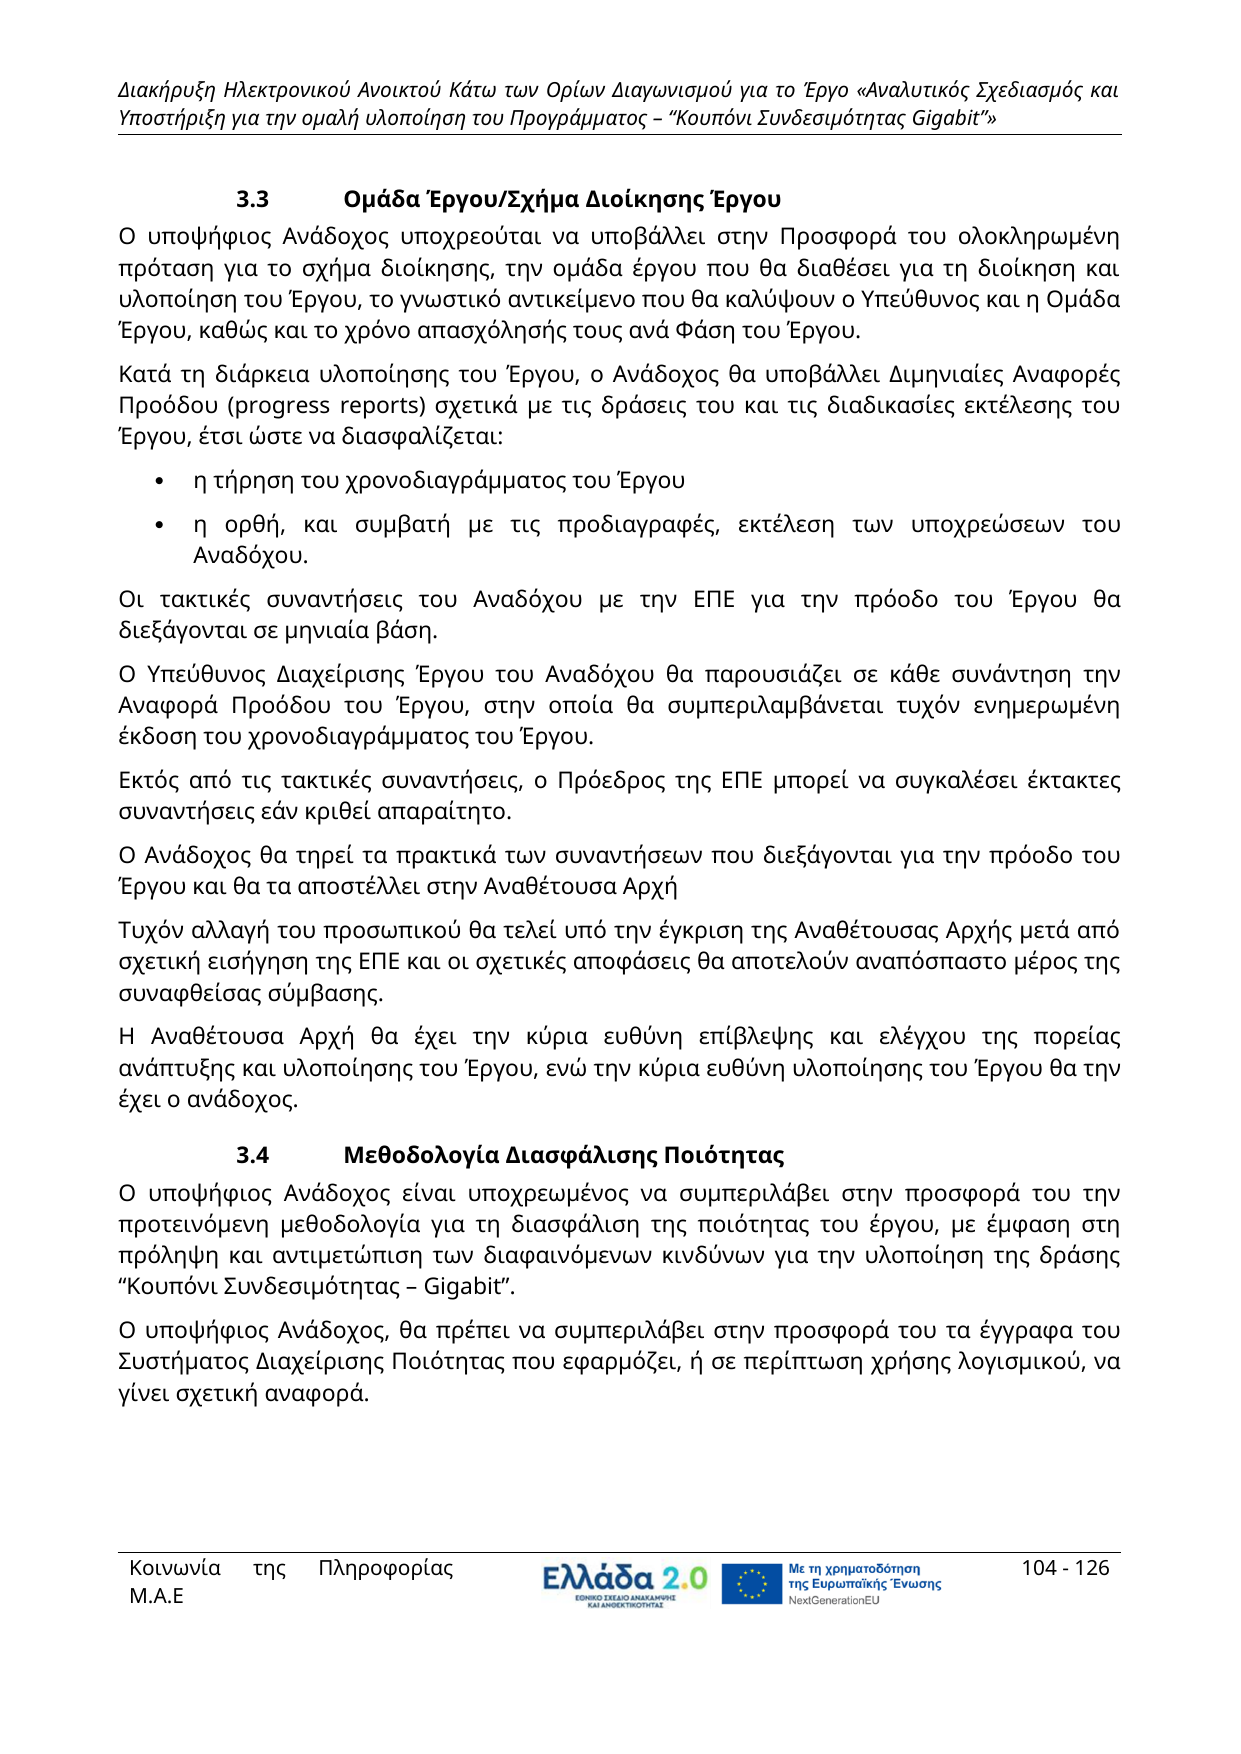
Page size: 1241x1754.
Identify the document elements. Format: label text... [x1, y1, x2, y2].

text Τυχόν αλλαγή του προσωπικού θα τελεί υπό την έγκριση της Αναθέτουσας Αρχής μετά από σχετική εισήγηση της ΕΠΕ και οι σχετικές αποφάσεις θα αποτελούν αναπόσπαστο μέρος της συναφθείσας σύμβασης. [118, 914, 1122, 1008]
list η τήρηση του χρονοδιαγράμματος του Έργου [156, 464, 1122, 495]
text Ο υποψήφιος Ανάδοχος υποχρεούται να υποβάλλει στην Προσφορά του ολοκληρωμένη πρόταση για το σχήμα διοίκησης, την ομάδα έργου που θα διαθέσει για τη διοίκηση και υλοποίηση του Έργου, το γνωστικό αντικείμενο που θα καλύψουν ο Υπεύθυνος και η Ομάδα Έργου, καθώς και το χρόνο απασχόλησής τους ανά Φάση του Έργου. [118, 220, 1122, 345]
text Ο υποψήφιος Ανάδοχος είναι υποχρεωμένος να συμπεριλάβει στην προσφορά του την προτεινόμενη μεθοδολογία για τη διασφάλιση της ποιότητας του έργου, με έμφαση στη πρόληψη και αντιμετώπιση των διαφαινόμενων κινδύνων για την υλοποίηση της δράσης “Κουπόνι Συνδεσιμότητας – Gigabit”. [118, 1176, 1122, 1301]
subtitle Ομάδα Έργου/Σχήμα Διοίκησης Έργου [236, 183, 1122, 214]
text Ο Υπεύθυνος Διαχείρισης Έργου του Αναδόχου θα παρουσιάζει σε κάθε συνάντηση την Αναφορά Προόδου του Έργου, στην οποία θα συμπεριλαμβάνεται τυχόν ενημερωμένη έκδοση του χρονοδιαγράμματος του Έργου. [118, 658, 1122, 751]
text Κατά τη διάρκεια υλοποίησης του Έργου, ο Ανάδοχος θα υποβάλλει Διμηνιαίες Αναφορές Προόδου (progress reports) σχετικά με τις δράσεις του και τις διαδικασίες εκτέλεσης του Έργου, έτσι ώστε να διασφαλίζεται: [118, 358, 1122, 451]
text Οι τακτικές συναντήσεις του Αναδόχου με την ΕΠΕ για την πρόοδο του Έργου θα διεξάγονται σε μηνιαία βάση. [118, 583, 1122, 645]
text Η Αναθέτουσα Αρχή θα έχει την κύρια ευθύνη επίβλεψης και ελέγχου της πορείας ανάπτυξης και υλοποίησης του Έργου, ενώ την κύρια ευθύνη υλοποίησης του Έργου θα την έχει ο ανάδοχος. [118, 1020, 1122, 1114]
text Εκτός από τις τακτικές συναντήσεις, ο Πρόεδρος της ΕΠΕ μπορεί να συγκαλέσει έκτακτες συναντήσεις εάν κριθεί απαραίτητο. [118, 764, 1122, 826]
list η ορθή, και συμβατή με τις προδιαγραφές, εκτέλεση των υποχρεώσεων του Αναδόχου. [156, 508, 1122, 570]
subtitle Μεθοδολογία Διασφάλισης Ποιότητας [236, 1139, 1122, 1170]
text Ο υποψήφιος Ανάδοχος, θα πρέπει να συμπεριλάβει στην προσφορά του τα έγγραφα του Συστήματος Διαχείρισης Ποιότητας που εφαρμόζει, ή σε περίπτωση χρήσης λογισμικού, να γίνει σχετική αναφορά. [118, 1314, 1122, 1408]
text Ο Ανάδοχος θα τηρεί τα πρακτικά των συναντήσεων που διεξάγονται για την πρόοδο του Έργου και θα τα αποστέλλει στην Αναθέτουσα Αρχή [118, 839, 1122, 901]
picture [541, 1557, 948, 1609]
